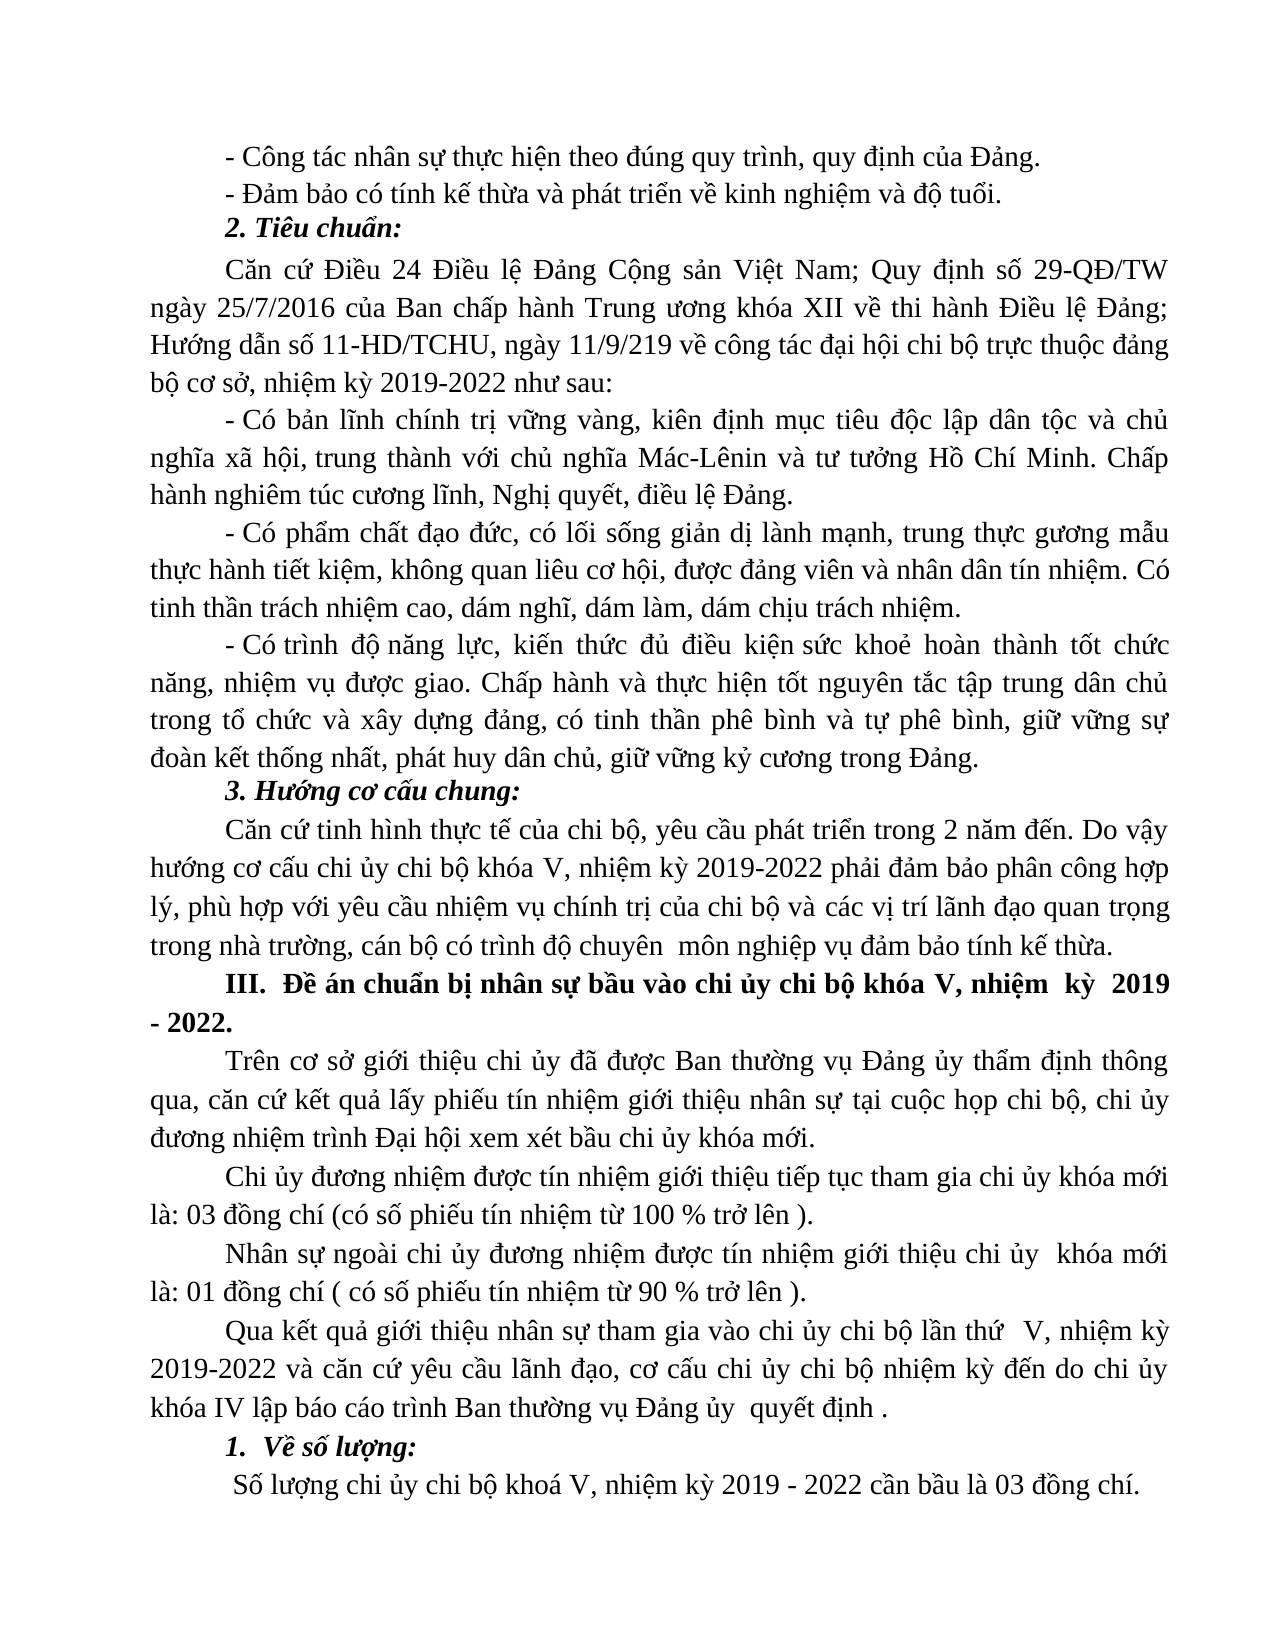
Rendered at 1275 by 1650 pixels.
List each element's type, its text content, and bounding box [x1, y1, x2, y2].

text Chi ủy đương nhiệm được tín nhiệm giới thiệu tiếp tục tham gia chi ủy khóa mới là: 03 đồng chí (có số phiếu tín nhiệm từ 100 % trở lên ). [150, 1159, 1170, 1231]
text 3. Hướng cơ cấu chung: [150, 773, 1170, 807]
text - Có phẩm chất đạo đức, có lối sống giản dị lành mạnh, trung thực gương mẫu thực hành tiết kiệm, không quan liêu cơ hội, được đảng viên và nhân dân tín nhiệm. Có tinh thần trách nhiệm cao, dám nghĩ, dám làm, dám chịu trách nhiệm. [150, 511, 1170, 623]
text - Đảm bảo có tính kế thừa và phát triển về kinh nghiệm và độ tuổi. [150, 172, 1170, 210]
text - Có bản lĩnh chính trị vững vàng, kiên định mục tiêu độc lập dân tộc và chủ nghĩa xã hội, trung thành với chủ nghĩa Mác-Lênin và tư tưởng Hồ Chí Minh. Chấp hành nghiêm túc cương lĩnh, Nghị quyết, điều lệ Đảng. [150, 398, 1170, 511]
text Qua kết quả giới thiệu nhân sự tham gia vào chi ủy chi bộ lần thứ V, nhiệm kỳ 2019-2022 và căn cứ yêu cầu lãnh đạo, cơ cấu chi ủy chi bộ nhiệm kỳ đến do chi ủy khóa IV lập báo cáo trình Ban thường vụ Đảng ủy quyết định . [150, 1313, 1170, 1424]
text - Công tác nhân sự thực hiện theo đúng quy trình, quy định của Đảng. [150, 135, 1170, 172]
text Căn cứ tinh hình thực tế của chi bộ, yêu cầu phát triển trong 2 năm đến. Do vậy hướng cơ cấu chi ủy chi bộ khóa V, nhiệm kỳ 2019-2022 phải đảm bảo phân công hợp lý, phù hợp với yêu cầu nhiệm vụ chính trị của chi bộ và các vị trí lãnh đạo quan trọng trong nhà trường, cán bộ có trình độ chuyên môn nghiệp vụ đảm bảo tính kế thừa. [150, 812, 1170, 961]
text Nhân sự ngoài chi ủy đương nhiệm được tín nhiệm giới thiệu chi ủy khóa mới là: 01 đồng chí ( có số phiếu tín nhiệm từ 90 % trở lên ). [150, 1236, 1170, 1308]
text Số lượng chi ủy chi bộ khoá V, nhiệm kỳ 2019 - 2022 cần bầu là 03 đồng chí. [150, 1467, 1170, 1501]
list Về số lượng: [225, 1429, 1170, 1462]
text 2. Tiêu chuẩn: [150, 210, 1170, 243]
text - Có trình độ năng lực, kiến thức đủ điều kiện sức khoẻ hoàn thành tốt chức năng, nhiệm vụ được giao. Chấp hành và thực hiện tốt nguyên tắc tập trung dân chủ trong tổ chức và xây dựng đảng, có tinh thần phê bình và tự phê bình, giữ vững sự đoàn kết thống nhất, phát huy dân chủ, giữ vững kỷ cương trong Đảng. [150, 623, 1170, 773]
text III. Đề án chuẩn bị nhân sự bầu vào chi ủy chi bộ khóa V, nhiệm kỳ 2019 - 2022. [150, 966, 1170, 1038]
text Căn cứ Điều 24 Điều lệ Đảng Cộng sản Việt Nam; Quy định số 29-QĐ/TW ngày 25/7/2016 của Ban chấp hành Trung ương khóa XII về thi hành Điều lệ Đảng; Hướng dẫn số 11-HD/TCHU, ngày 11/9/219 về công tác đại hội chi bộ trực thuộc đảng bộ cơ sở, nhiệm kỳ 2019-2022 như sau: [150, 248, 1170, 398]
text Trên cơ sở giới thiệu chi ủy đã được Ban thường vụ Đảng ủy thẩm định thông qua, căn cứ kết quả lấy phiếu tín nhiệm giới thiệu nhân sự tại cuộc họp chi bộ, chi ủy đương nhiệm trình Đại hội xem xét bầu chi ủy khóa mới. [150, 1043, 1170, 1154]
